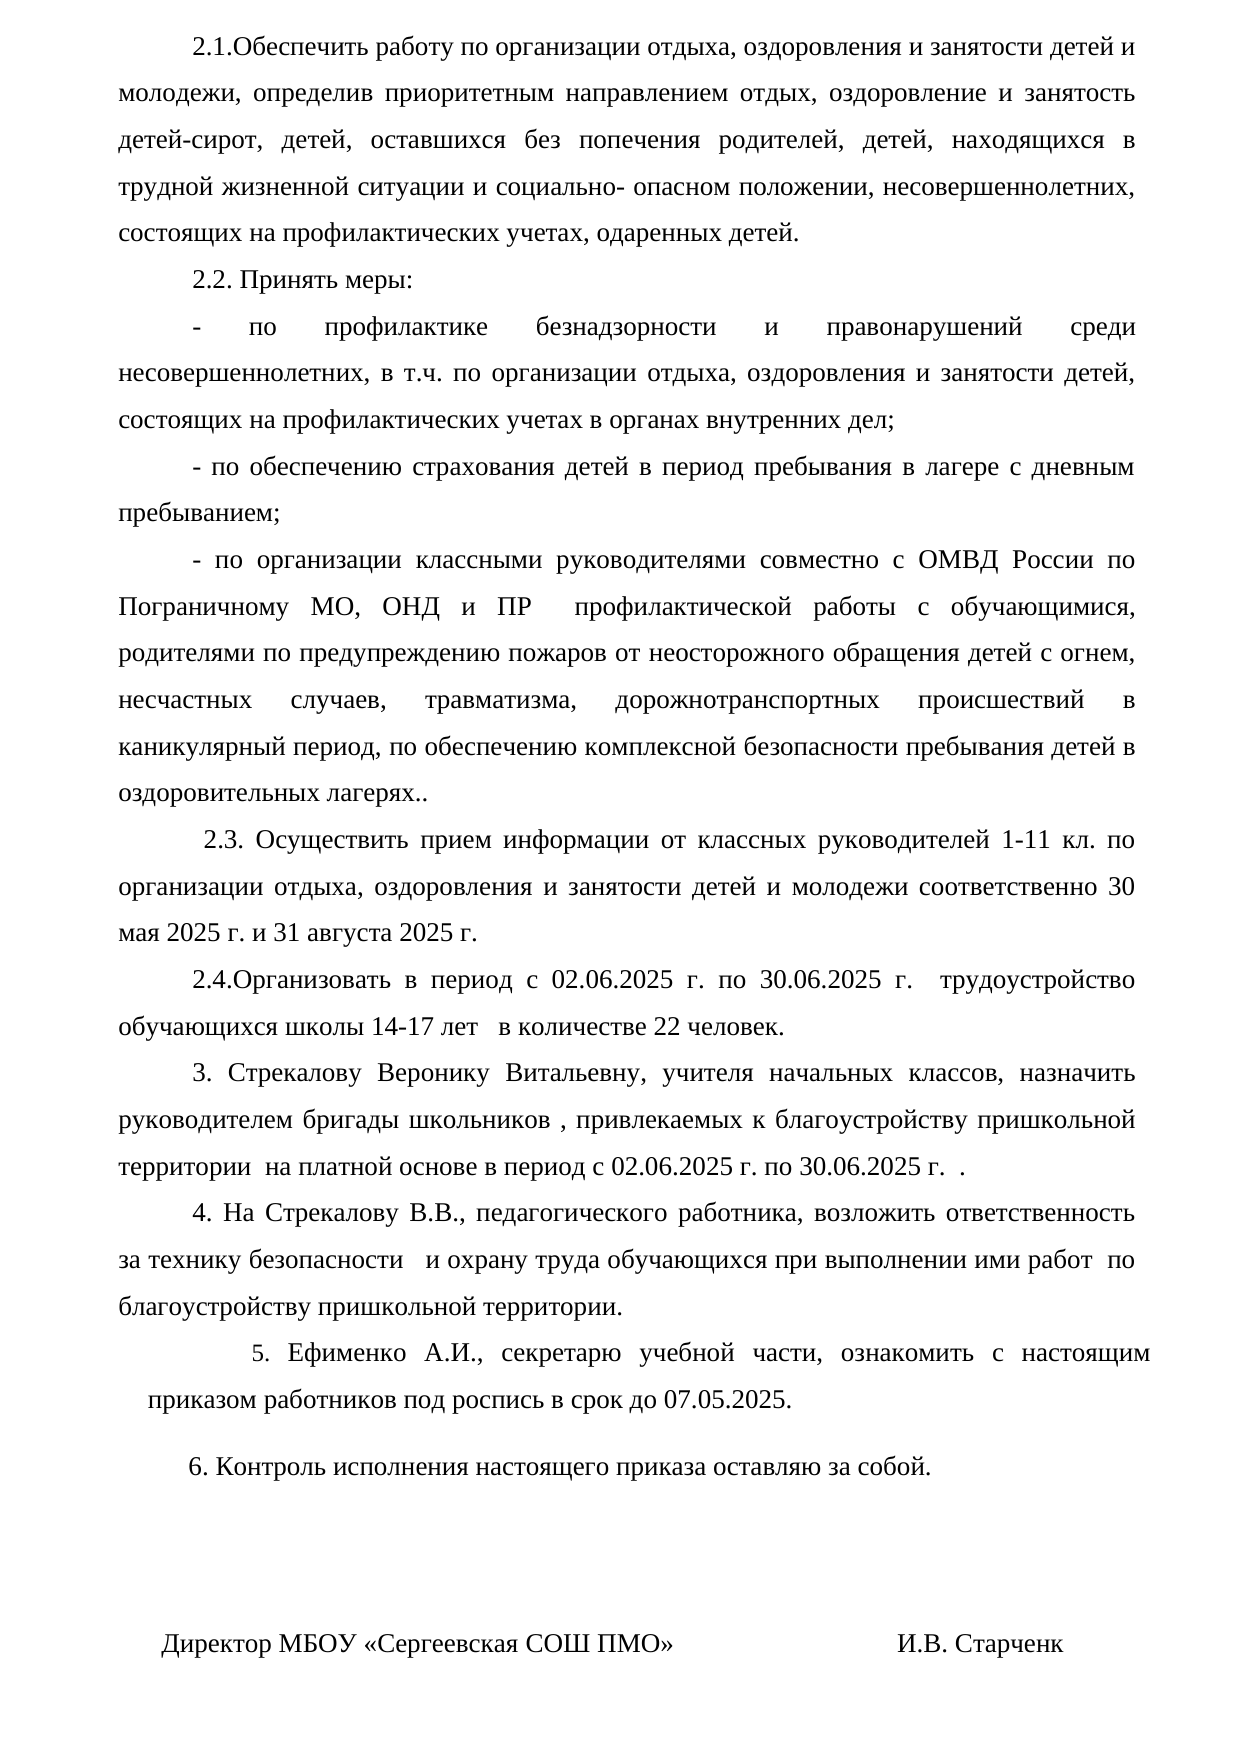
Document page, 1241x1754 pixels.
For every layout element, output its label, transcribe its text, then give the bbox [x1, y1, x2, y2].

list 2.1.Обеспечить работу по организации отдыха, оздоровления и занятости детей и молодежи, определив приоритетным направлением отдых, оздоровление и занятость детей-сирот, детей, оставшихся без попечения родителей, детей, находящихся в трудной жизненной ситуации и социально- опасном положении, несовершеннолетних, состоящих на профилактических учетах, одаренных детей. [118, 29, 1137, 247]
list 2.2. Принять меры: [118, 263, 1137, 294]
list - по обеспечению страхования детей в период пребывания в лагере с дневным пребыванием; [118, 449, 1137, 527]
text 5. Ефименко А.И., секретарю учебной части, ознакомить с настоящим приказом работников под роспись в срок до 07.05.2025. [148, 1336, 1152, 1414]
list 4. На Стрекалову В.В., педагогического работника, возложить ответственность за технику безопасности и охрану труда обучающихся при выполнении ими работ по благоустройству пришкольной территории. [118, 1196, 1137, 1321]
text 6. Контроль исполнения настоящего приказа оставляю за собой. [148, 1450, 1152, 1482]
list - по организации классными руководителями совместно с ОМВД России по Пограничному МО, ОНД и ПР профилактической работы с обучающимися, родителями по предупреждению пожаров от неосторожного обращения детей с огнем, несчастных случаев, травматизма, дорожнотранспортных происшествий в каникулярный период, по обеспечению комплексной безопасности пребывания детей в оздоровительных лагерях.. [118, 543, 1137, 807]
list 2.4.Организовать в период с 02.06.2025 г. по 30.06.2025 г. трудоустройство обучающихся школы 14-17 лет в количестве 22 человек. [118, 963, 1137, 1041]
text Директор МБОУ «Сергеевская СОШ ПМО» И.В. Старченк [148, 1627, 1152, 1659]
list 2.3. Осуществить прием информации от классных руководителей 1-11 кл. по организации отдыха, оздоровления и занятости детей и молодежи соответственно 30 мая 2025 г. и 31 августа 2025 г. [118, 823, 1137, 947]
list - по профилактике безнадзорности и правонарушений среди несовершеннолетних, в т.ч. по организации отдыха, оздоровления и занятости детей, состоящих на профилактических учетах в органах внутренних дел; [118, 309, 1137, 434]
list 3. Стрекалову Веронику Витальевну, учителя начальных классов, назначить руководителем бригады школьников , привлекаемых к благоустройству пришкольной территории на платной основе в период с 02.06.2025 г. по 30.06.2025 г. . [118, 1056, 1137, 1181]
